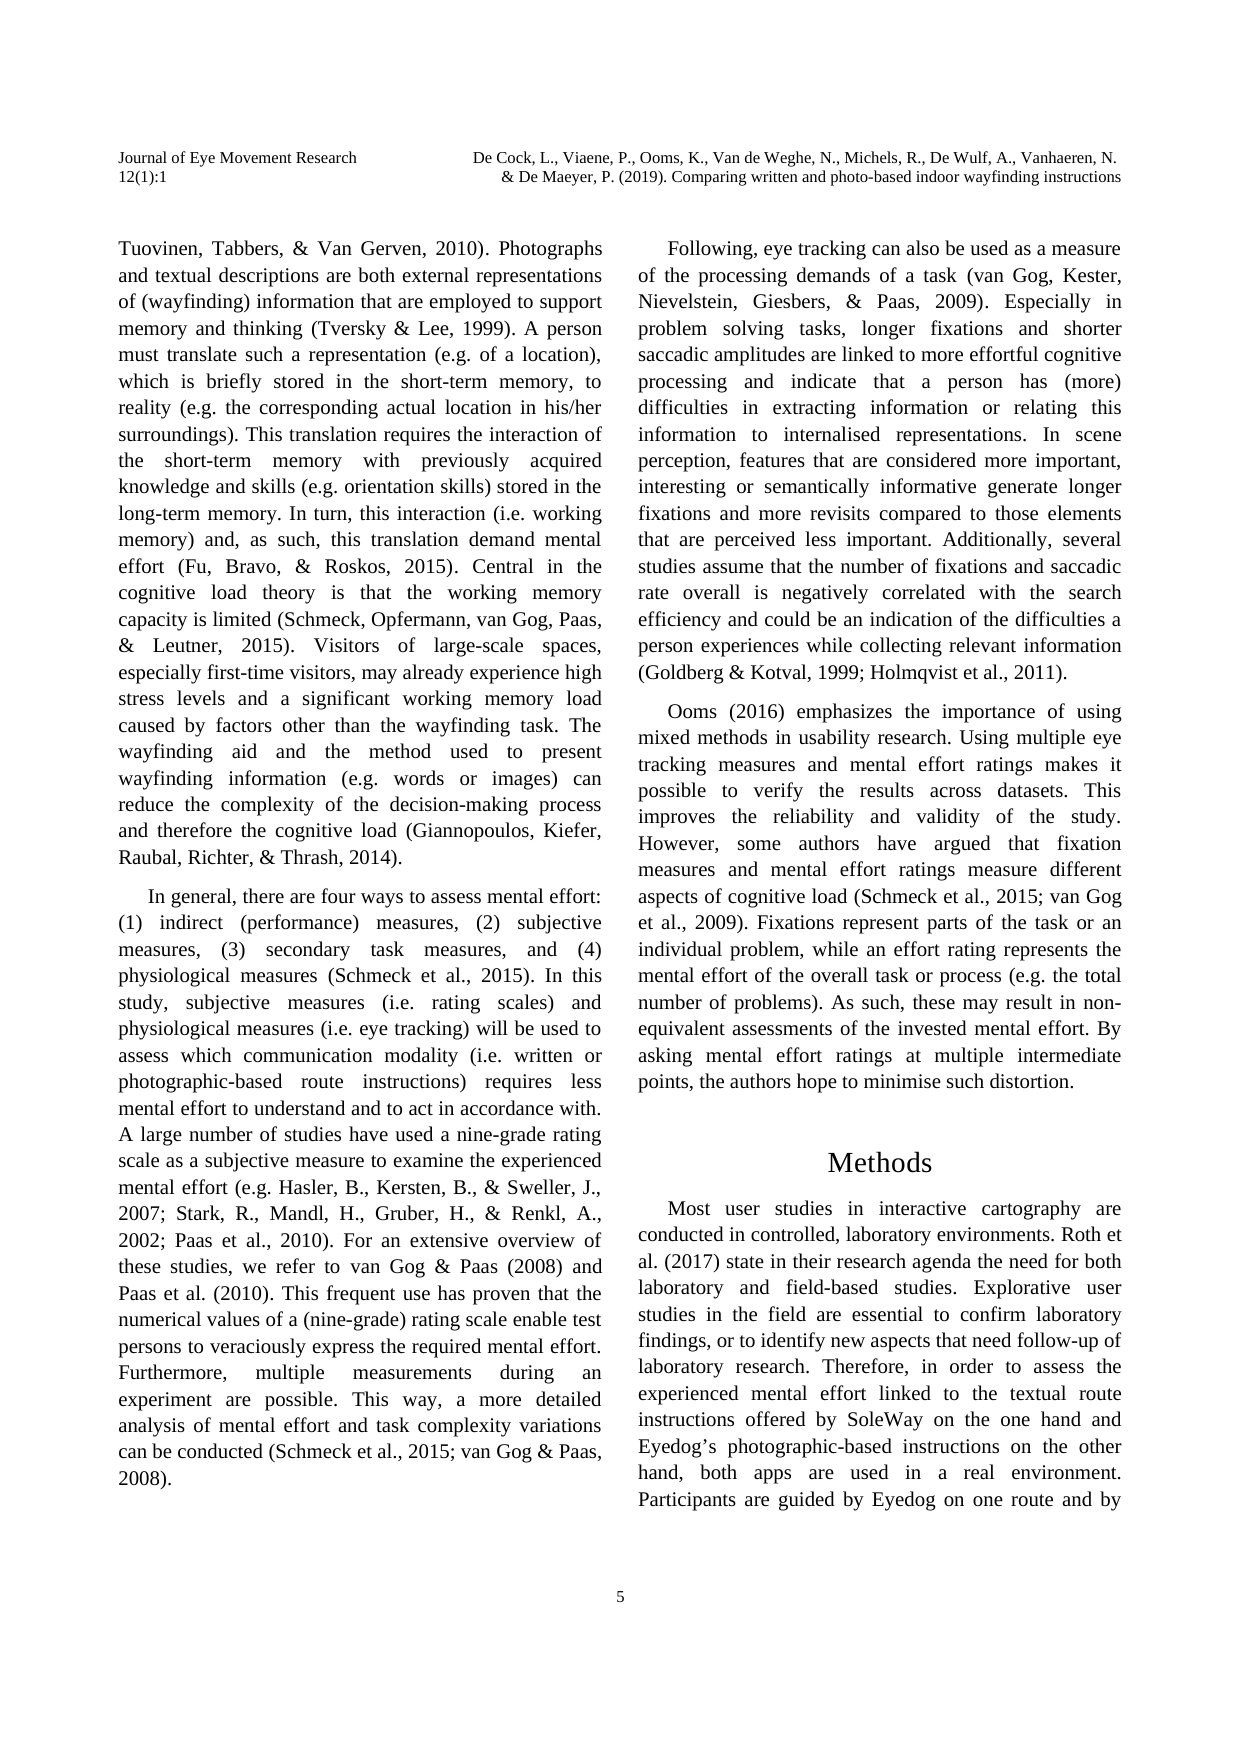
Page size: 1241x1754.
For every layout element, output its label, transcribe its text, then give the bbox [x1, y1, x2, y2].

text Ooms (2016) emphasizes the importance of using mixed methods in usability research. Using multiple eye tracking measures and mental effort ratings makes it possible to verify the results across datasets. This improves the reliability and validity of the study. However, some authors have argued that fixation measures and mental effort ratings measure different aspects of cognitive load (Schmeck et al., 2015; van Gog et al., 2009). Fixations represent parts of the task or an individual problem, while an effort rating represents the mental effort of the overall task or process (e.g. the total number of problems). As such, these may result in non-equivalent assessments of the invested mental effort. By asking mental effort ratings at multiple intermediate points, the authors hope to minimise such distortion. [638, 698, 1122, 1093]
text Following, eye tracking can also be used as a measure of the processing demands of a task (van Gog, Kester, Nievelstein, Giesbers, & Paas, 2009). Especially in problem solving tasks, longer fixations and shorter saccadic amplitudes are linked to more effortful cognitive processing and indicate that a person has (more) difficulties in extracting information or relating this information to internalised representations. In scene perception, features that are considered more important, interesting or semantically informative generate longer fixations and more revisits compared to those elements that are perceived less important. Additionally, several studies assume that the number of fixations and saccadic rate overall is negatively correlated with the search efficiency and could be an indication of the difficulties a person experiences while collecting relevant information (Goldberg & Kotval, 1999; Holmqvist et al., 2011). [638, 236, 1122, 684]
subtitle Methods [638, 1145, 1122, 1179]
text In general, there are four ways to assess mental effort: (1) indirect (performance) measures, (2) subjective measures, (3) secondary task measures, and (4) physiological measures (Schmeck et al., 2015). In this study, subjective measures (i.e. rating scales) and physiological measures (i.e. eye tracking) will be used to assess which communication modality (i.e. written or photographic-based route instructions) requires less mental effort to understand and to act in accordance with. A large number of studies have used a nine-grade rating scale as a subjective measure to examine the experienced mental effort (e.g. Hasler, B., Kersten, B., & Sweller, J., 2007; Stark, R., Mandl, H., Gruber, H., & Renkl, A., 2002; Paas et al., 2010). For an extensive overview of these studies, we refer to van Gog & Paas (2008) and Paas et al. (2010). This frequent use has proven that the numerical values of a (nine-grade) rating scale enable test persons to veraciously express the required mental effort. Furthermore, multiple measurements during an experiment are possible. This way, a more detailed analysis of mental effort and task complexity variations can be conducted (Schmeck et al., 2015; van Gog & Paas, 2008). [118, 884, 602, 1490]
